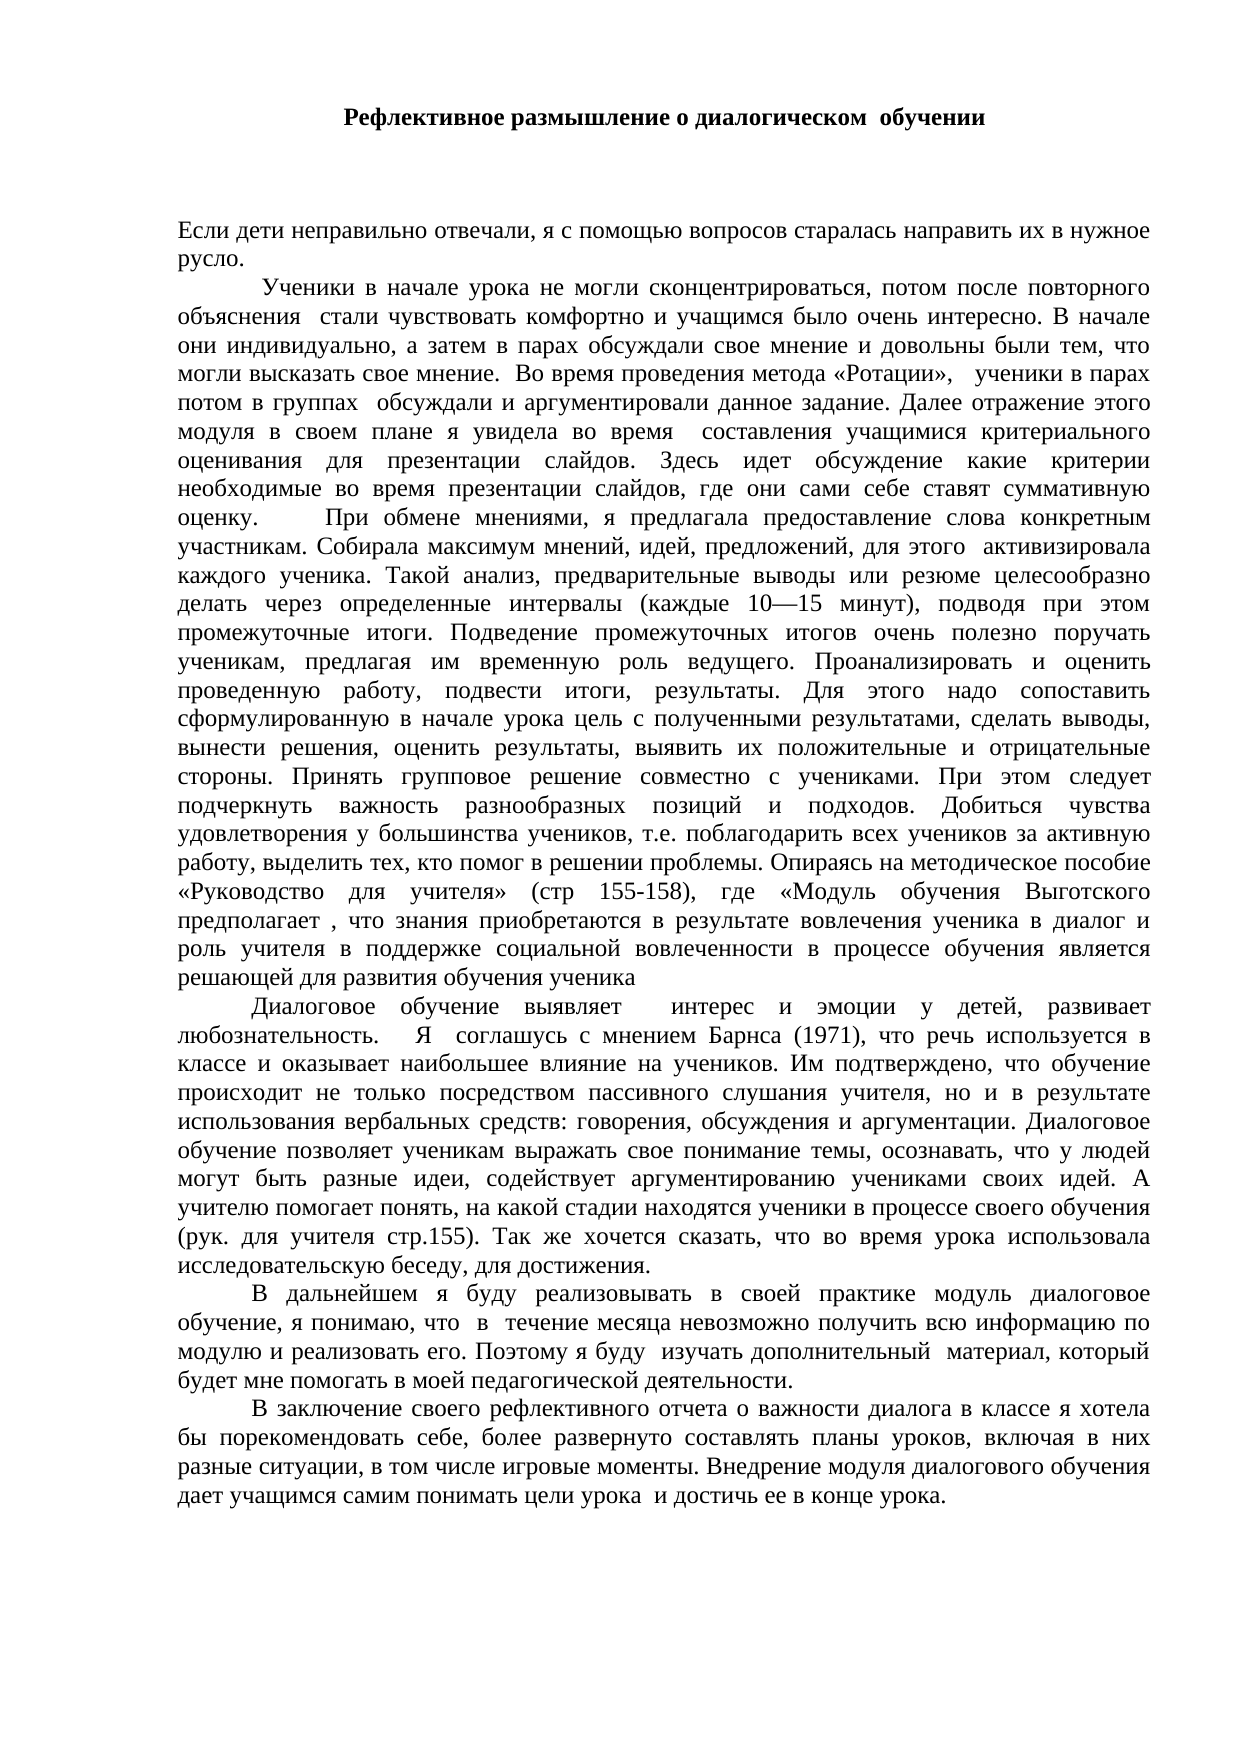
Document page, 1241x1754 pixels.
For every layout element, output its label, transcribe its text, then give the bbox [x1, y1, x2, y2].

text В заключение своего рефлективного отчета о важности диалога в классе я хотела бы порекомендовать себе, более развернуто составлять планы уроков, включая в них разные ситуации, в том числе игровые моменты. Внедрение модуля диалогового обучения дает учащимся самим понимать цели урока и достичь ее в конце урока. [177, 1393, 1152, 1508]
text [177, 215, 1152, 272]
text В дальнейшем я буду реализовывать в своей практике модуль диалоговое обучение, я понимаю, что в течение месяца невозможно получить всю информацию по модулю и реализовать его. Поэтому я буду изучать дополнительный материал, который будет мне помогать в моей педагогической деятельности. [177, 1278, 1152, 1393]
text Диалоговое обучение выявляет интерес и эмоции у детей, развивает любознательность. Я соглашусь с мнением Барнса (1971), что речь используется в классе и оказывает наибольшее влияние на учеников. Им подтверждено, что обучение происходит не только посредством пассивного слушания учителя, но и в результате использования вербальных средств: говорения, обсуждения и аргументации. Диалоговое обучение позволяет ученикам выражать свое понимание темы, осознавать, что у людей могут быть разные идеи, содействует аргументированию учениками своих идей. А учителю помогает понять, на какой стадии находятся ученики в процессе своего обучения (рук. для учителя стр.155). Так же хочется сказать, что во время урока использовала исследовательскую беседу, для достижения. [177, 991, 1152, 1278]
text Ученики в начале урока не могли сконцентрироваться, потом после повторного объяснения стали чувствовать комфортно и учащимся было очень интересно. В начале они индивидуально, а затем в парах обсуждали свое мнение и довольны были тем, что могли высказать свое мнение. Во время проведения метода «Ротации», ученики в парах потом в группах обсуждали и аргументировали данное задание. Далее отражение этого модуля в своем плане я увидела во время составления учащимися критериального оценивания для презентации слайдов. Здесь идет обсуждение какие критерии необходимые во время презентации слайдов, где они сами себе ставят суммативную оценку. При обмене мнениями, я предлагала предоставление слова конкретным участникам. Собирала максимум мнений, идей, предложений, для этого активизировала каждого ученика. Такой анализ, предварительные выводы или резюме целесообразно делать через определенные интервалы (каждые 10—15 минут), подводя при этом промежуточные итоги. Подведение промежуточных итогов очень полезно поручать ученикам, предлагая им временную роль ведущего. Проанализировать и оценить проведенную работу, подвести итоги, результаты. Для этого надо сопоставить сформулированную в начале урока цель с полученными результатами, сделать выводы, вынести решения, оценить результаты, выявить их положительные и отрицательные стороны. Принять групповое решение совместно с учениками. При этом следует подчеркнуть важность разнообразных позиций и подходов. Добиться чувства удовлетворения у большинства учеников, т.е. поблагодарить всех учеников за активную работу, выделить тех, кто помог в решении проблемы. Опираясь на методическое пособие «Руководство для учителя» (стр 155-158), где «Модуль обучения Выготского предполагает , что знания приобретаются в результате вовлечения ученика в диалог и роль учителя в поддержке социальной вовлеченности в процессе обучения является решающей для развития обучения ученика [177, 272, 1152, 991]
